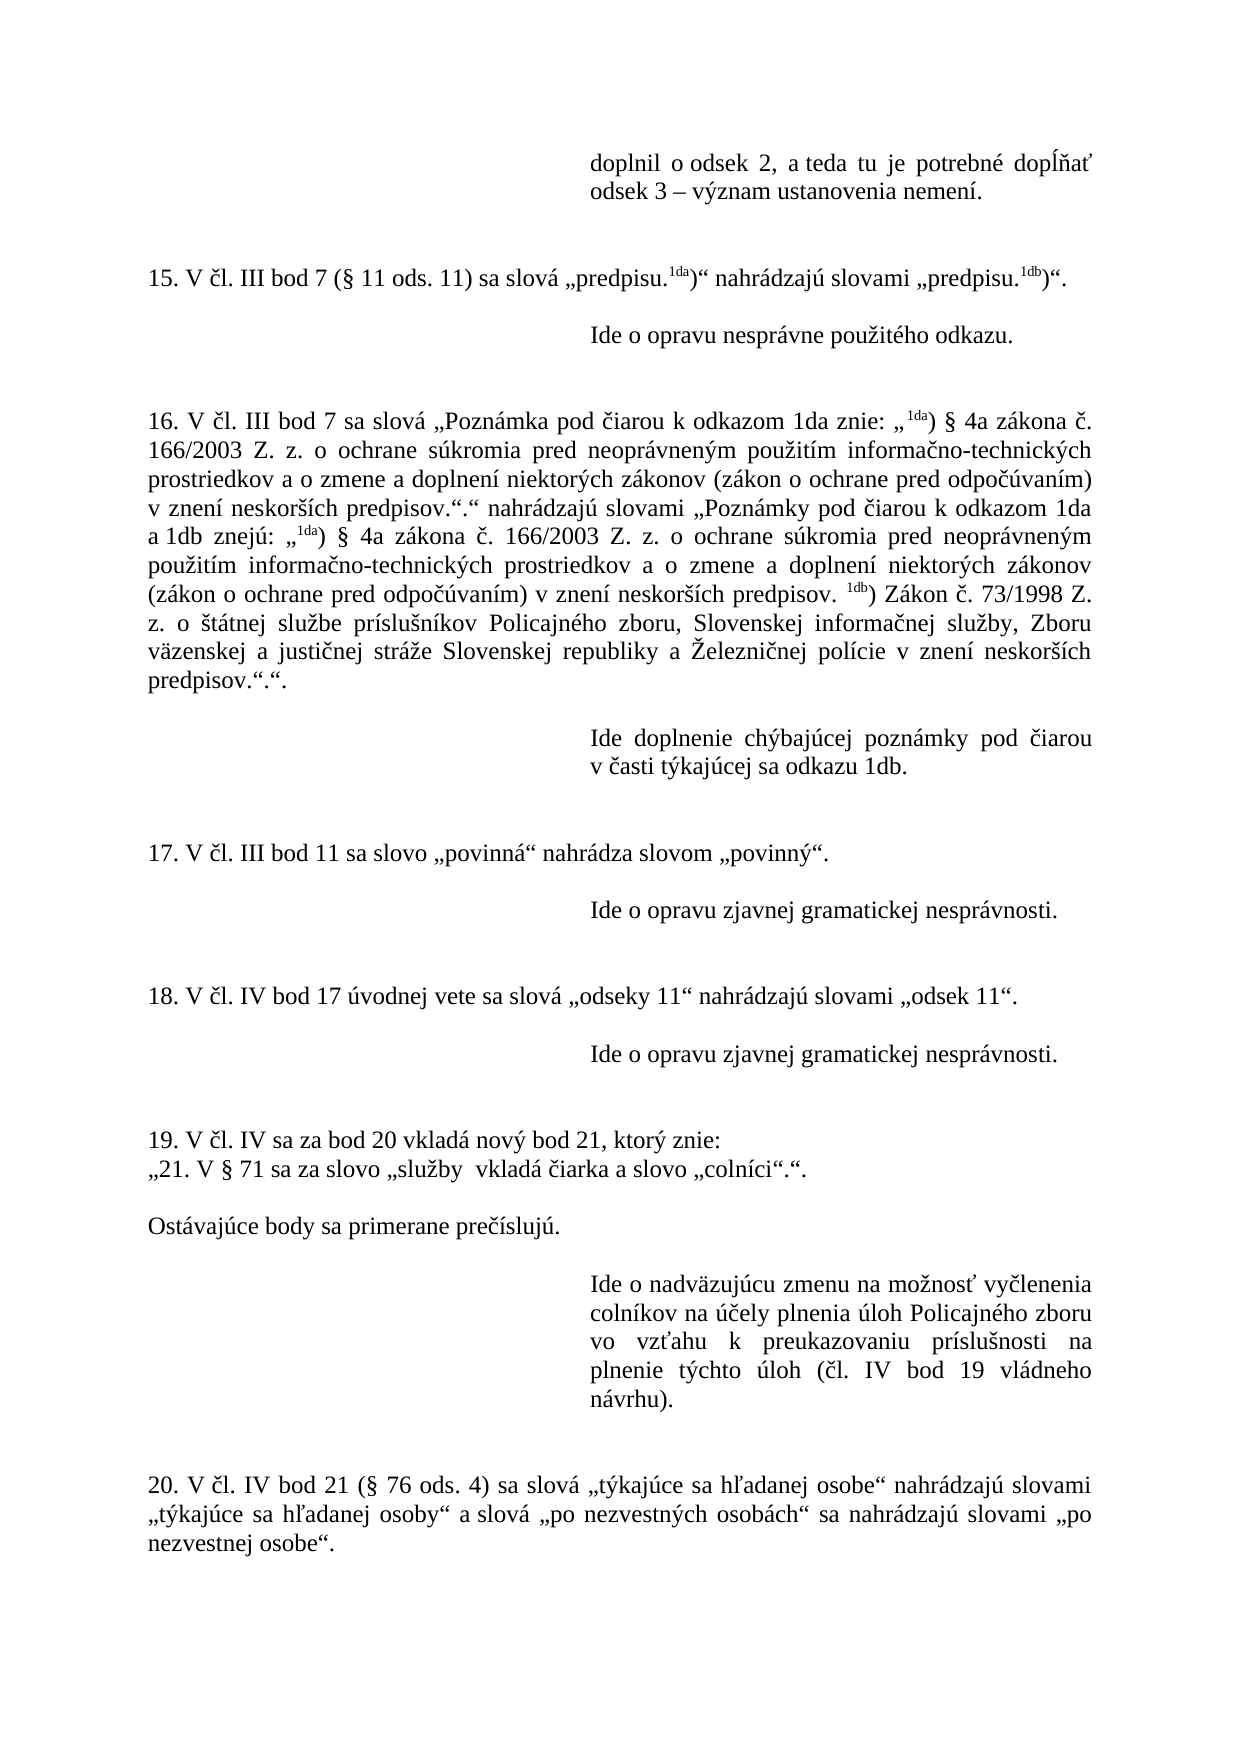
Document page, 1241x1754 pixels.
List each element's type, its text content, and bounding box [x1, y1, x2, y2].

text Ide doplnenie chýbajúcej poznámky pod čiarou v časti týkajúcej sa odkazu 1db. [148, 723, 1093, 780]
text 16. V čl. III bod 7 sa slová „Poznámka pod čiarou k odkazom 1da znie: „1da) § 4a zákona č. 166/2003 Z. z. o ochrane súkromia pred neoprávneným použitím informačno-technických prostriedkov a o zmene a doplnení niektorých zákonov (zákon o ochrane pred odpočúvaním) v znení neskorších predpisov.“.“ nahrádzajú slovami „Poznámky pod čiarou k odkazom 1da a 1db znejú: „1da) § 4a zákona č. 166/2003 Z. z. o ochrane súkromia pred neoprávneným použitím informačno-technických prostriedkov a o zmene a doplnení niektorých zákonov (zákon o ochrane pred odpočúvaním) v znení neskorších predpisov. 1db) Zákon č. 73/1998 Z. z. o štátnej službe príslušníkov Policajného zboru, Slovenskej informačnej služby, Zboru väzenskej a justičnej stráže Slovenskej republiky a Železničnej polície v znení neskorších predpisov.“.“. [148, 406, 1093, 694]
text Ide o opravu zjavnej gramatickej nesprávnosti. [148, 1039, 1093, 1068]
text Ide o opravu nesprávne použitého odkazu. [148, 320, 1093, 349]
text 20. V čl. IV bod 21 (§ 76 ods. 4) sa slová „týkajúce sa hľadanej osobe“ nahrádzajú slovami „týkajúce sa hľadanej osoby“ a slová „po nezvestných osobách“ sa nahrádzajú slovami „po nezvestnej osobe“. [148, 1470, 1093, 1556]
text 18. V čl. IV bod 17 úvodnej vete sa slová „odseky 11“ nahrádzajú slovami „odsek 11“. [148, 981, 1093, 1010]
text 15. V čl. III bod 7 (§ 11 ods. 11) sa slová „predpisu.1da)“ nahrádzajú slovami „predpisu.1db)“. [148, 263, 1093, 291]
text 17. V čl. III bod 11 sa slovo „povinná“ nahrádza slovom „povinný“. [148, 838, 1093, 866]
text Ostávajúce body sa primerane prečíslujú. [148, 1211, 1093, 1240]
text 19. V čl. IV sa za bod 20 vkladá nový bod 21, ktorý znie: [148, 1125, 1093, 1154]
text Ide o nadväzujúcu zmenu na možnosť vyčlenenia colníkov na účely plnenia úloh Policajného zboru vo vzťahu k preukazovaniu príslušnosti na plnenie týchto úloh (čl. IV bod 19 vládneho návrhu). [148, 1269, 1093, 1413]
text Ide o opravu zjavnej gramatickej nesprávnosti. [148, 895, 1093, 924]
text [148, 148, 1093, 205]
text „21. V § 71 sa za slovo „služby vkladá čiarka a slovo „colníci“.“. [148, 1154, 1093, 1183]
